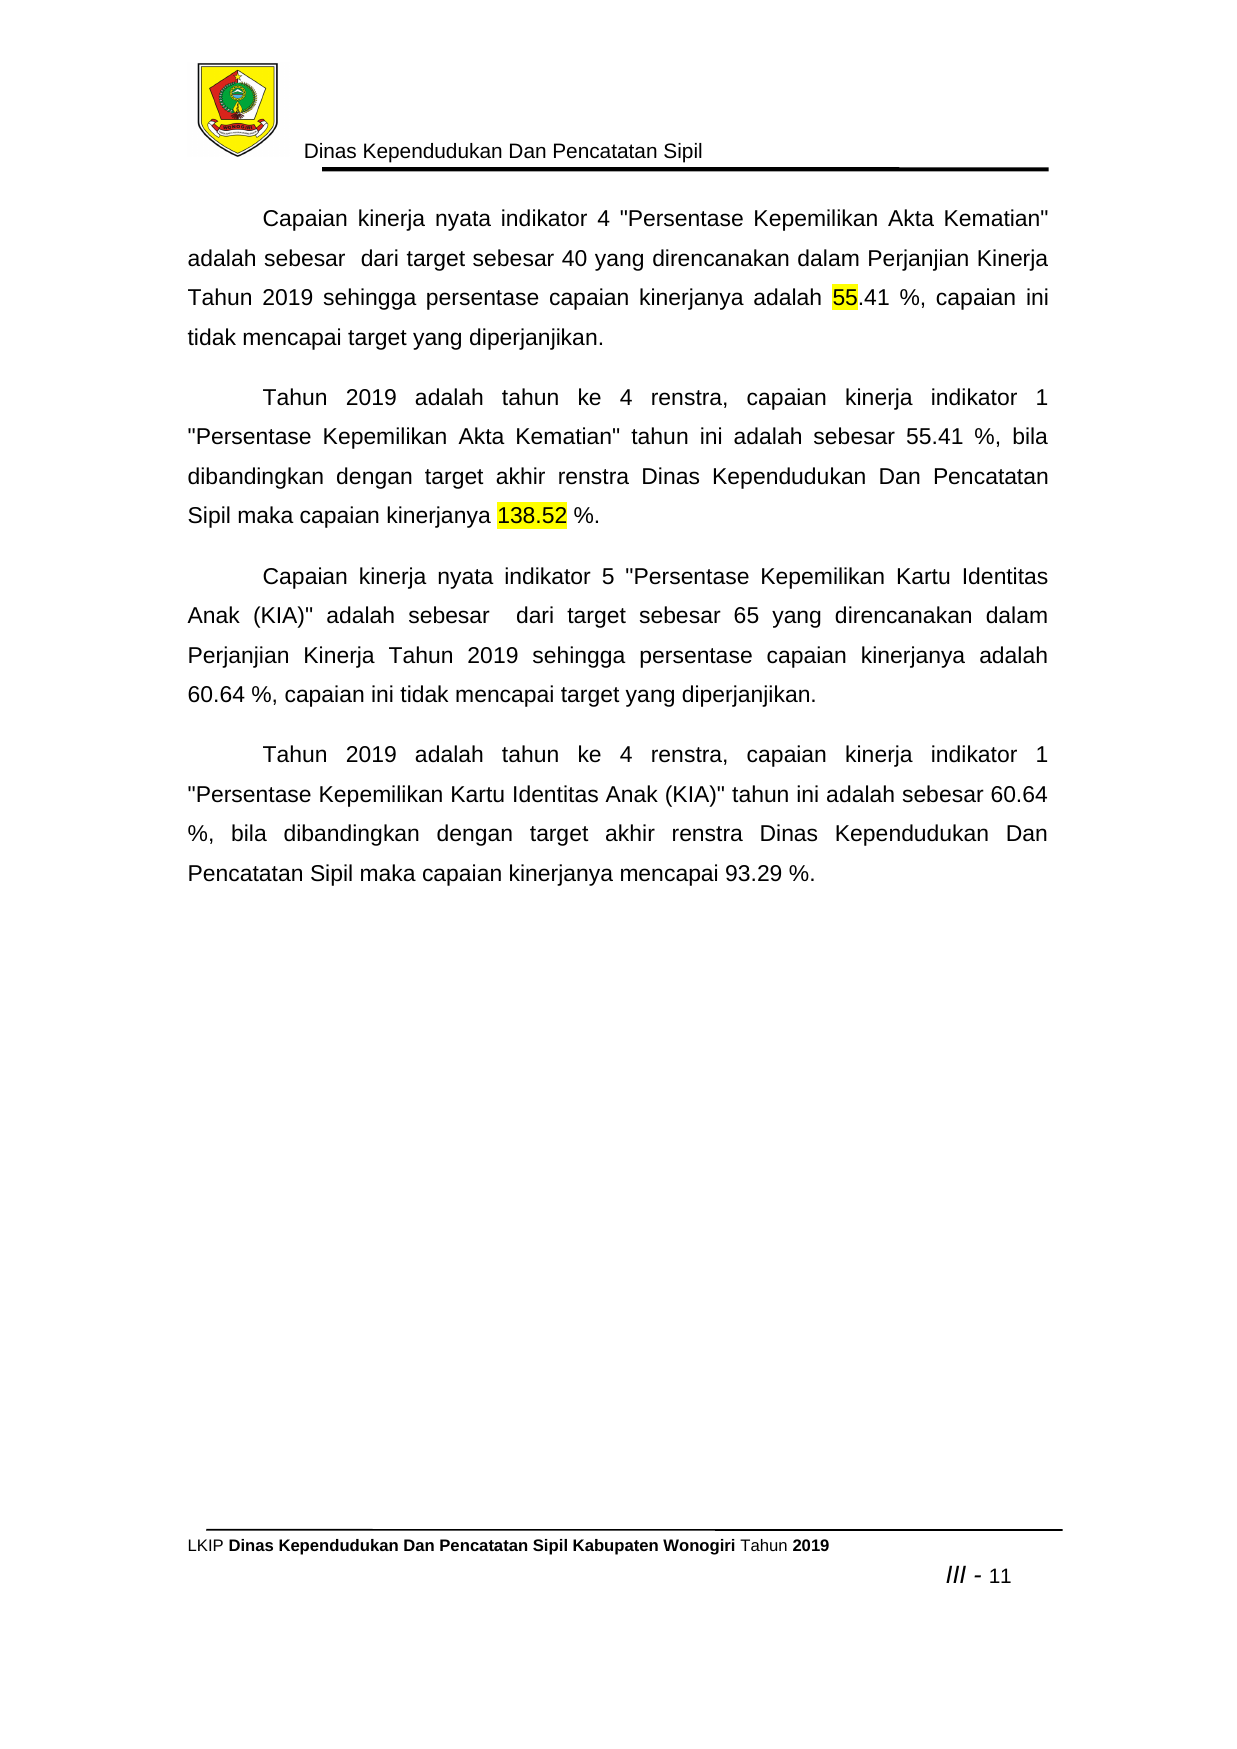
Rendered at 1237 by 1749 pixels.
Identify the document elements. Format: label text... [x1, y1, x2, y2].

picture [187, 62, 290, 157]
text Capaian kinerja nyata indikator 4 "Persentase Kepemilikan Akta Kematian" adalah sebesar dari target sebesar 40 yang direncanakan dalam Perjanjian Kinerja Tahun 2019 sehingga persentase capaian kinerjanya adalah 55.41 %, capaian ini tidak mencapai target yang diperjanjikan. [187, 205, 1049, 350]
text Tahun 2019 adalah tahun ke 4 renstra, capaian kinerja indikator 1 "Persentase Kepemilikan Kartu Identitas Anak (KIA)" tahun ini adalah sebesar 60.64 %, bila dibandingkan dengan target akhir renstra Dinas Kependudukan Dan Pencatatan Sipil maka capaian kinerjanya mencapai 93.29 %. [187, 741, 1049, 886]
text Capaian kinerja nyata indikator 5 "Persentase Kepemilikan Kartu Identitas Anak (KIA)" adalah sebesar dari target sebesar 65 yang direncanakan dalam Perjanjian Kinerja Tahun 2019 sehingga persentase capaian kinerjanya adalah 60.64 %, capaian ini tidak mencapai target yang diperjanjikan. [187, 563, 1049, 707]
text Tahun 2019 adalah tahun ke 4 renstra, capaian kinerja indikator 1 "Persentase Kepemilikan Akta Kematian" tahun ini adalah sebesar 55.41 %, bila dibandingkan dengan target akhir renstra Dinas Kependudukan Dan Pencatatan Sipil maka capaian kinerjanya 138.52 %. [187, 384, 1049, 529]
